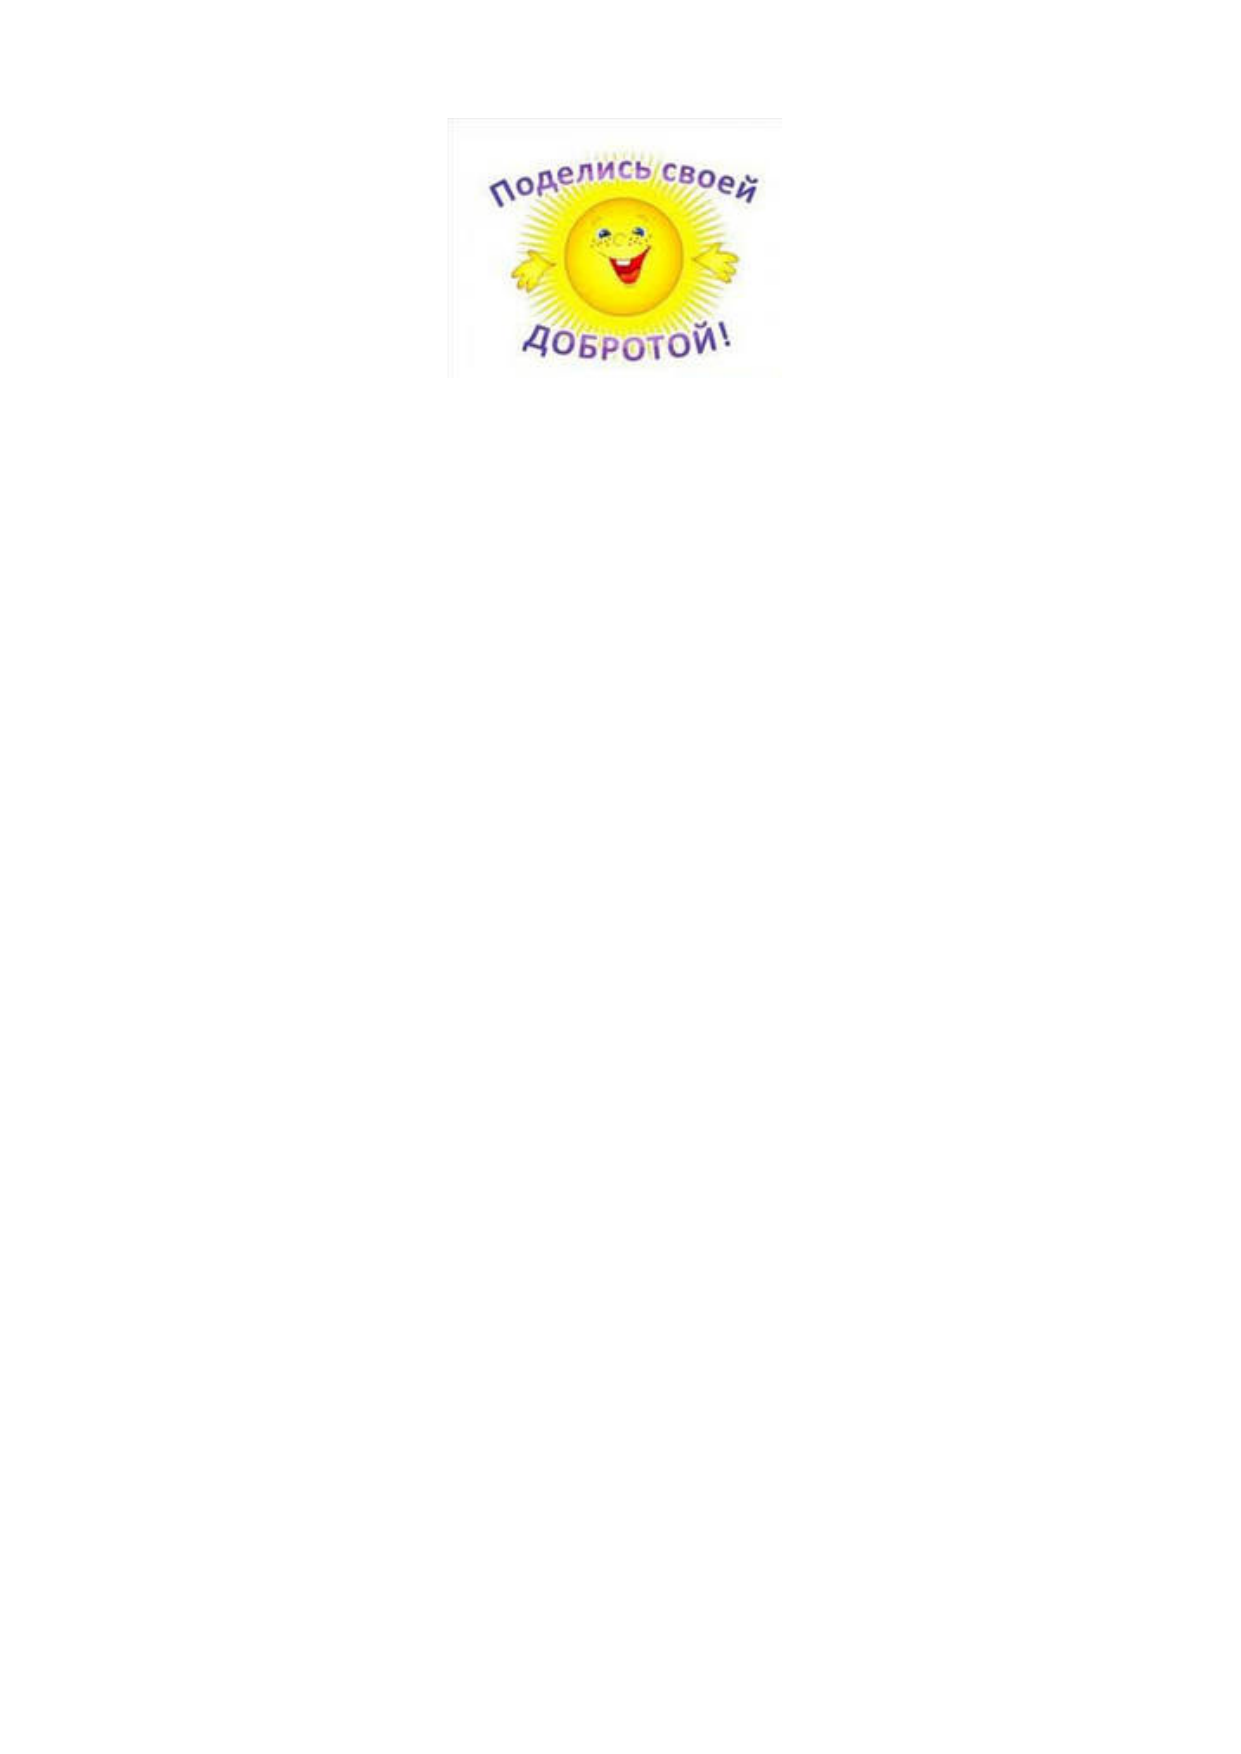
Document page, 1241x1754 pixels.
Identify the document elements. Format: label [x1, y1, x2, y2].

picture [447, 118, 783, 378]
